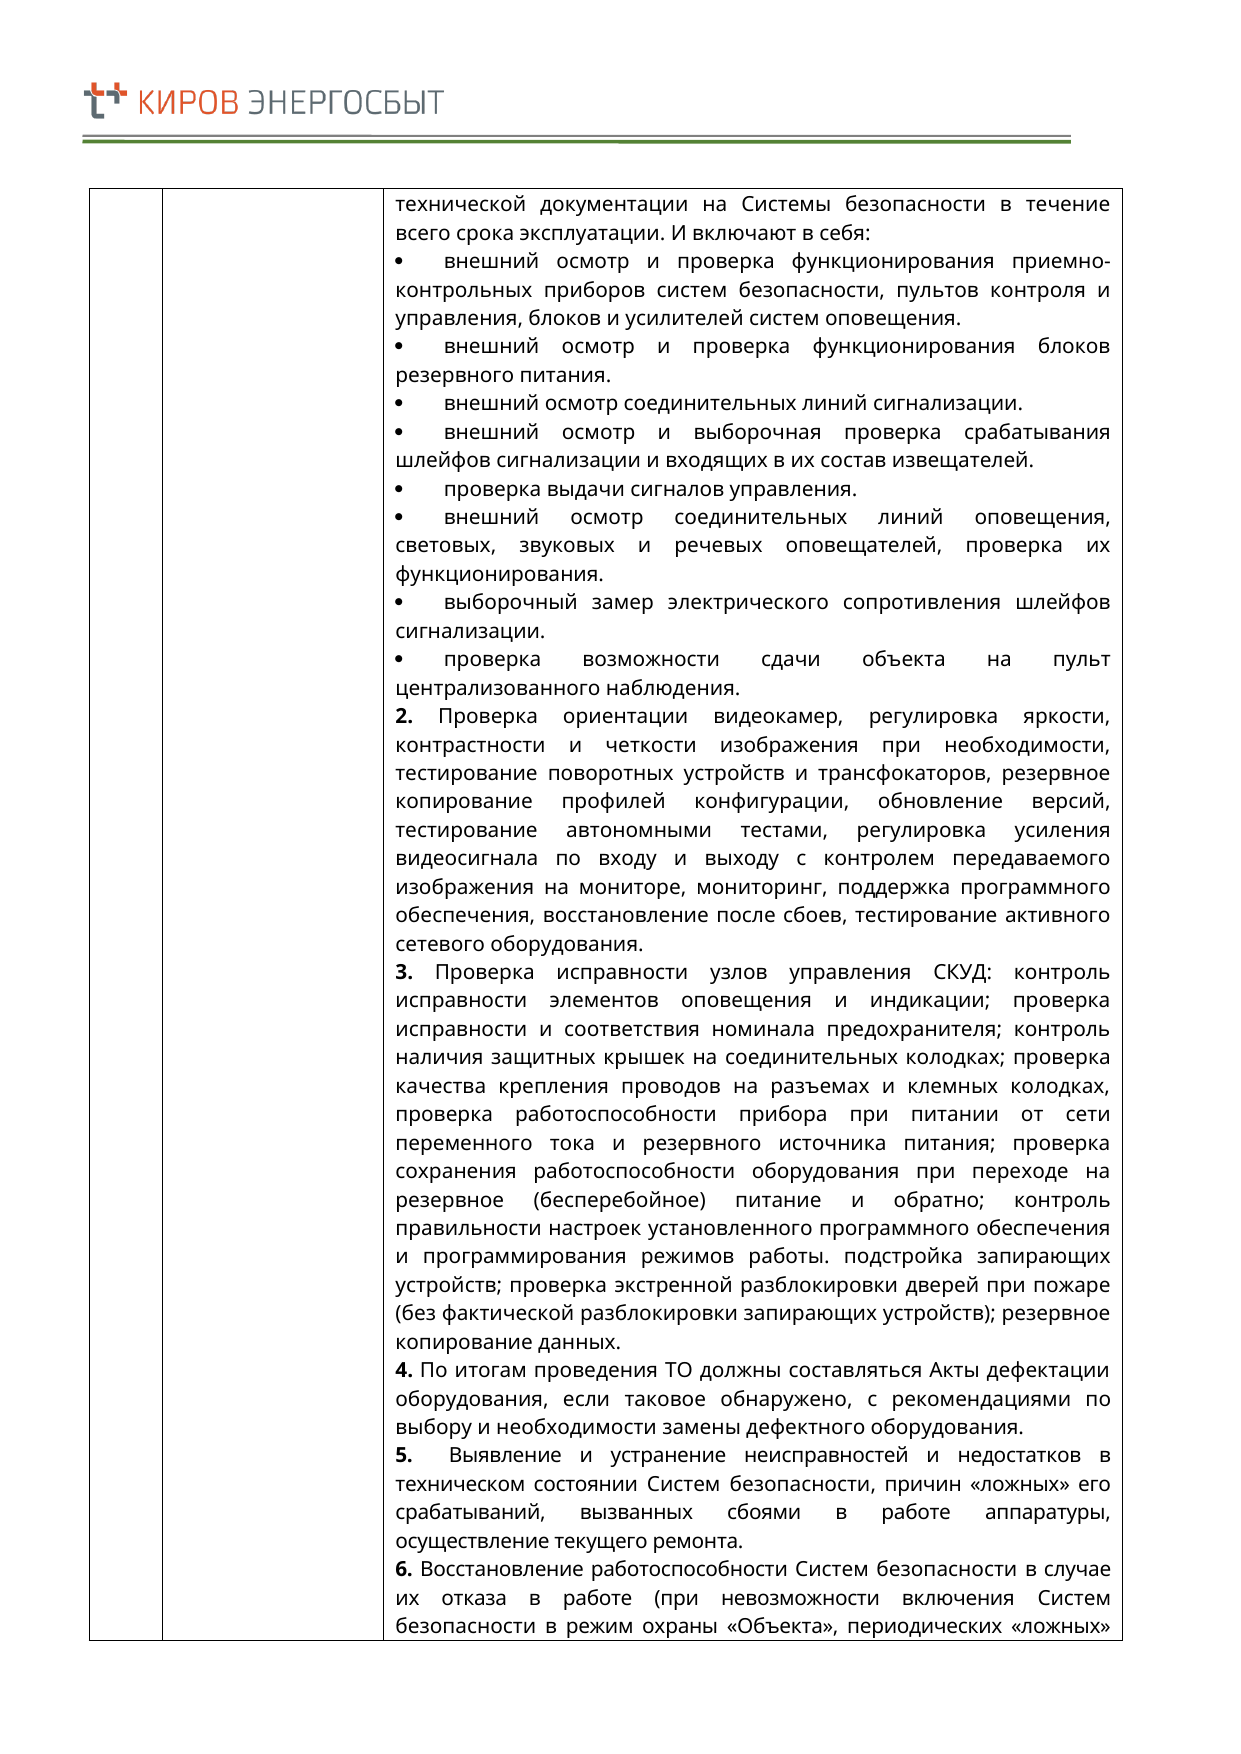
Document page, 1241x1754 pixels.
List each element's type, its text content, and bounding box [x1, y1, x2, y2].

table_cell 5 [90, 189, 162, 1640]
picture [83, 82, 445, 119]
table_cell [384, 189, 1122, 1640]
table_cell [163, 189, 383, 1640]
